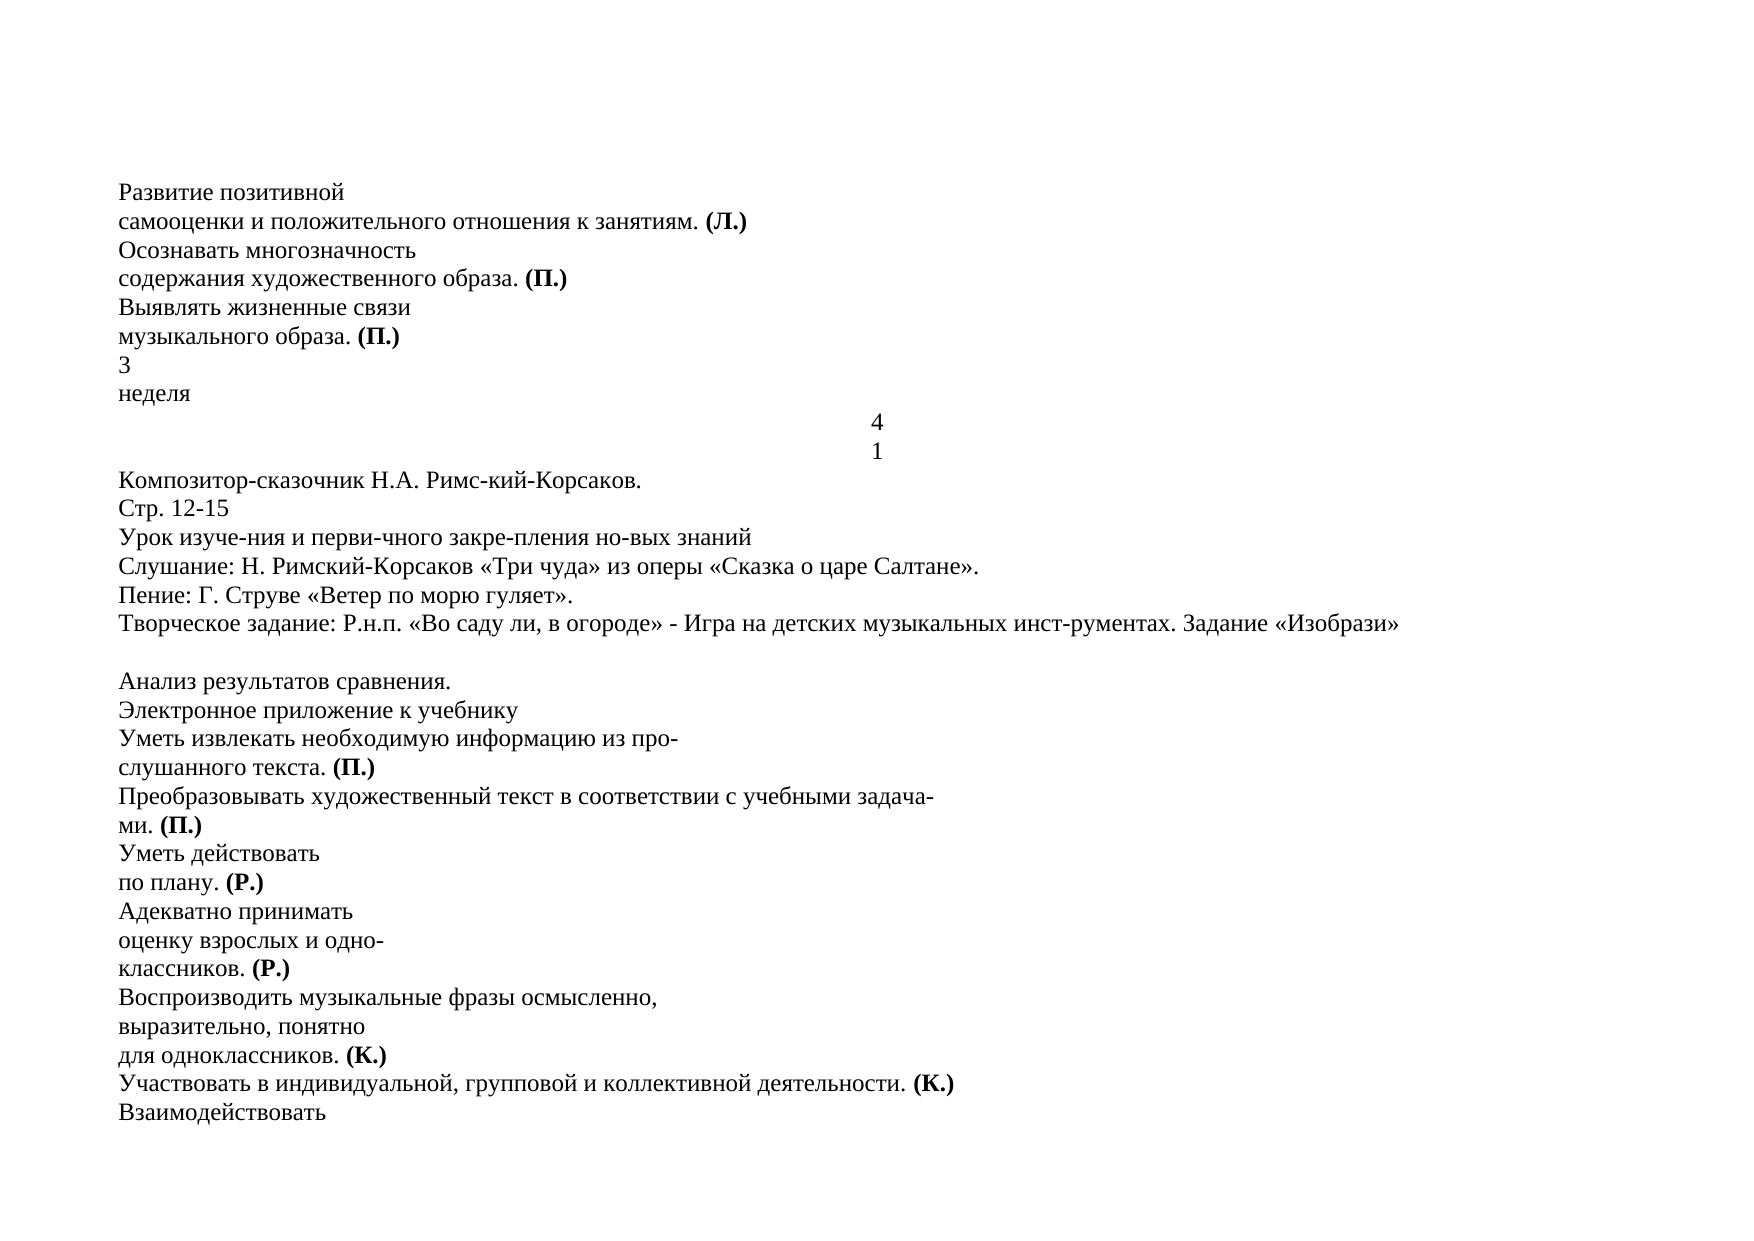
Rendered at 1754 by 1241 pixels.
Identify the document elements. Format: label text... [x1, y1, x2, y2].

text Электронное приложение к учебнику [118, 695, 1636, 723]
text неделя [118, 378, 1636, 407]
text 3 [118, 350, 1636, 378]
text музыкального образа. (П.) [118, 321, 1636, 350]
text классников. (Р.) [118, 953, 1636, 982]
text Стр. 12-15 [118, 493, 1636, 522]
text выразительно, понятно [118, 1011, 1636, 1040]
text по плану. (Р.) [118, 867, 1636, 896]
text самооценки и положительного отношения к занятиям. (Л.) [118, 206, 1636, 235]
text Слушание: Н. Римский-Корсаков «Три чуда» из оперы «Сказка о царе Салтане». [118, 551, 1636, 580]
text 4 [118, 407, 1636, 436]
text содержания художественного образа. (П.) [118, 263, 1636, 292]
text Выявлять жизненные связи [118, 292, 1636, 321]
text Пение: Г. Струве «Ветер по морю гуляет». [118, 580, 1636, 608]
text Уметь извлекать необходимую информацию из про- [118, 723, 1636, 752]
text Взаимодействовать [118, 1097, 1636, 1126]
text Преобразовывать художественный текст в соответствии с учебными задача- [118, 781, 1636, 810]
text слушанного текста. (П.) [118, 752, 1636, 781]
text Участвовать в индивидуальной, групповой и коллективной деятельности. (К.) [118, 1068, 1636, 1097]
text Воспроизводить музыкальные фразы осмысленно, [118, 982, 1636, 1011]
text Урок изуче-ния и перви-чного закре-пления но-вых знаний [118, 522, 1636, 551]
text Анализ результатов сравнения. [118, 666, 1636, 695]
text Осознавать многозначность [118, 235, 1636, 263]
text 1 [118, 436, 1636, 465]
text для одноклассников. (К.) [118, 1040, 1636, 1068]
text Уметь действовать [118, 838, 1636, 867]
text Творческое задание: Р.н.п. «Во саду ли, в огороде» - Игра на детских музыкальных инст-рументах. Задание «Изобрази» [118, 608, 1636, 637]
text Адекватно принимать [118, 896, 1636, 925]
text Композитор-сказочник Н.А. Римс-кий-Корсаков. [118, 465, 1636, 493]
text оценку взрослых и одно- [118, 925, 1636, 953]
text Развитие позитивной [118, 177, 1636, 206]
text ми. (П.) [118, 810, 1636, 838]
